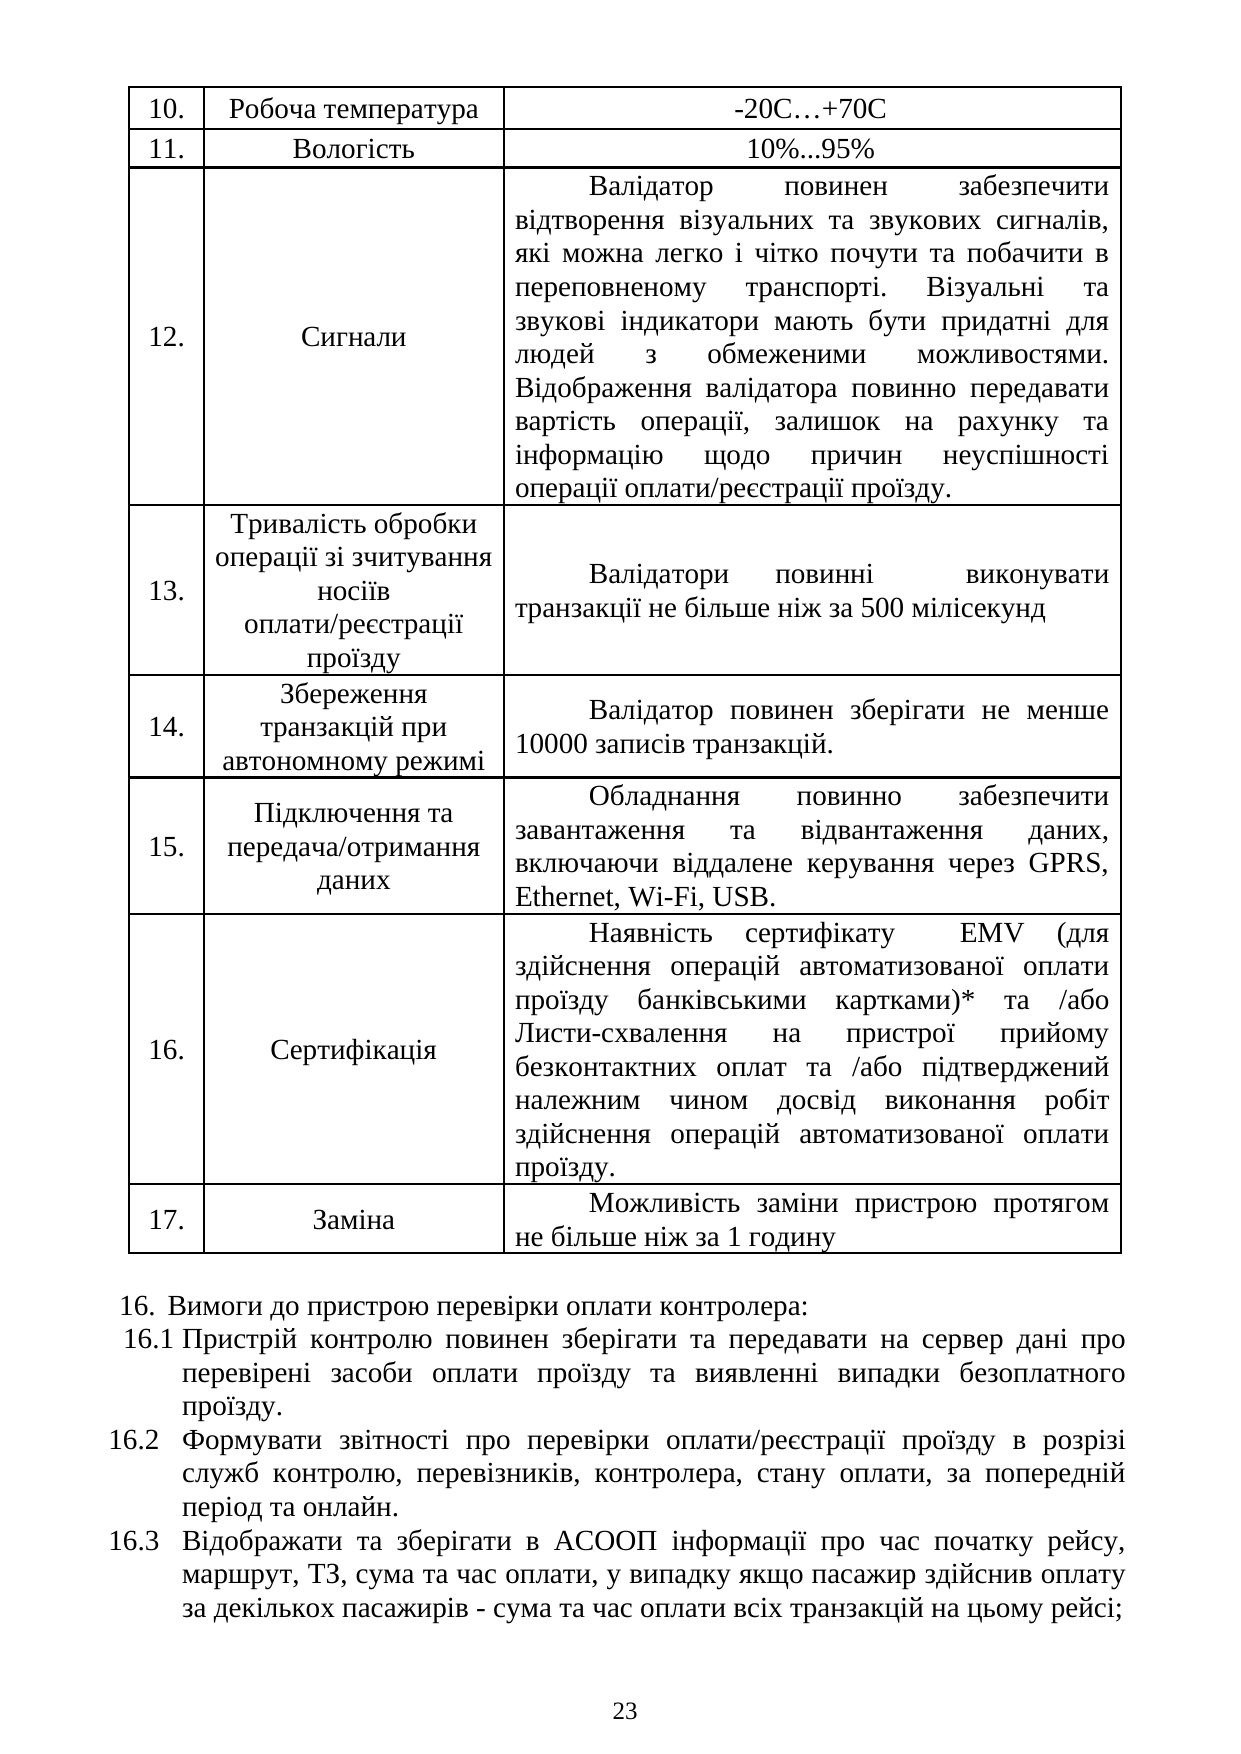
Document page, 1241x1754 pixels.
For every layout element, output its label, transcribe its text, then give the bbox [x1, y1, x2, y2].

table_cell 13. [130, 506, 203, 674]
table_cell 10%...95% [505, 130, 1120, 166]
list Пристрій контролю повинен зберігати та передавати на сервер дані про перевірені засоби оплати проїзду та виявленні випадки безоплатного проїзду. [123, 1321, 1127, 1422]
table_cell Наявність сертифікату EMV (для здійснення операцій автоматизованої оплати проїзду банківськими картками)* та /або Листи-схвалення нa пристрої прийому безконтактних оплат та /або підтверджений належним чином досвід виконання робіт здійснення операцій автоматизованої оплати проїзду. [505, 915, 1120, 1183]
table_cell 15. [130, 779, 203, 913]
table_cell Підключення та передача/отримання даних [205, 779, 503, 913]
table_cell Сигнали [205, 169, 503, 504]
table_cell 11. [130, 130, 203, 166]
table_cell 16. [130, 915, 203, 1183]
table_cell Можливість заміни пристрою протягом не більше ніж за 1 годину [505, 1185, 1120, 1252]
table_cell Валідатор повинен забезпечити відтворення візуальних та звукових сигналів, які можна легко і чітко почути та побачити в переповненому транспорті. Візуальні та звукові індикатори мають бути придатні для людей з обмеженими можливостями. Відображення валідатора повинно передавати вартість операції, залишок на рахунку та інформацію щодо причин неуспішності операції оплати/реєстрації проїзду. [505, 169, 1120, 504]
table_cell Робоча температура [205, 88, 503, 128]
table_cell Заміна [205, 1185, 503, 1252]
list Формувати звітності про перевірки оплати/реєстрації проїзду в розрізі служб контролю, перевізників, контролера, стану оплати, за попередній період та онлайн. [108, 1422, 1127, 1523]
table_cell 14. [130, 676, 203, 776]
table_cell 12. [130, 169, 203, 504]
list Відображати та зберігати в АСООП інформації про час початку рейсу, маршрут, ТЗ, сума та час оплати, у випадку якщо пасажир здійснив оплату за декількох пасажирів - сума та час оплати всіх транзакцій на цьому рейсі; [108, 1523, 1127, 1623]
list Вимоги до пристрою перевірки оплати контролера: [119, 1288, 1127, 1321]
table_cell Обладнання повинно забезпечити завантаження та відвантаження даних, включаючи віддалене керування через GPRS, Ethernet, Wi-Fi, USB. [505, 779, 1120, 913]
table_cell Збереження транзакцій при автономному режимі [205, 676, 503, 776]
table_cell Сертифікація [205, 915, 503, 1183]
table_cell Вологість [205, 130, 503, 166]
table_cell 17. [130, 1185, 203, 1252]
table_cell Валідатори повинні виконувати транзакції не більше ніж за 500 мілісекунд [505, 506, 1120, 674]
table_cell Валідатор повинен зберігати не менше 10000 записів транзакцій. [505, 676, 1120, 776]
table_cell 10. [130, 88, 203, 128]
table_cell Тривалість обробки операції зі зчитування носіїв оплати/реєстрації проїзду [205, 506, 503, 674]
table_cell -20С…+70С [505, 88, 1120, 128]
